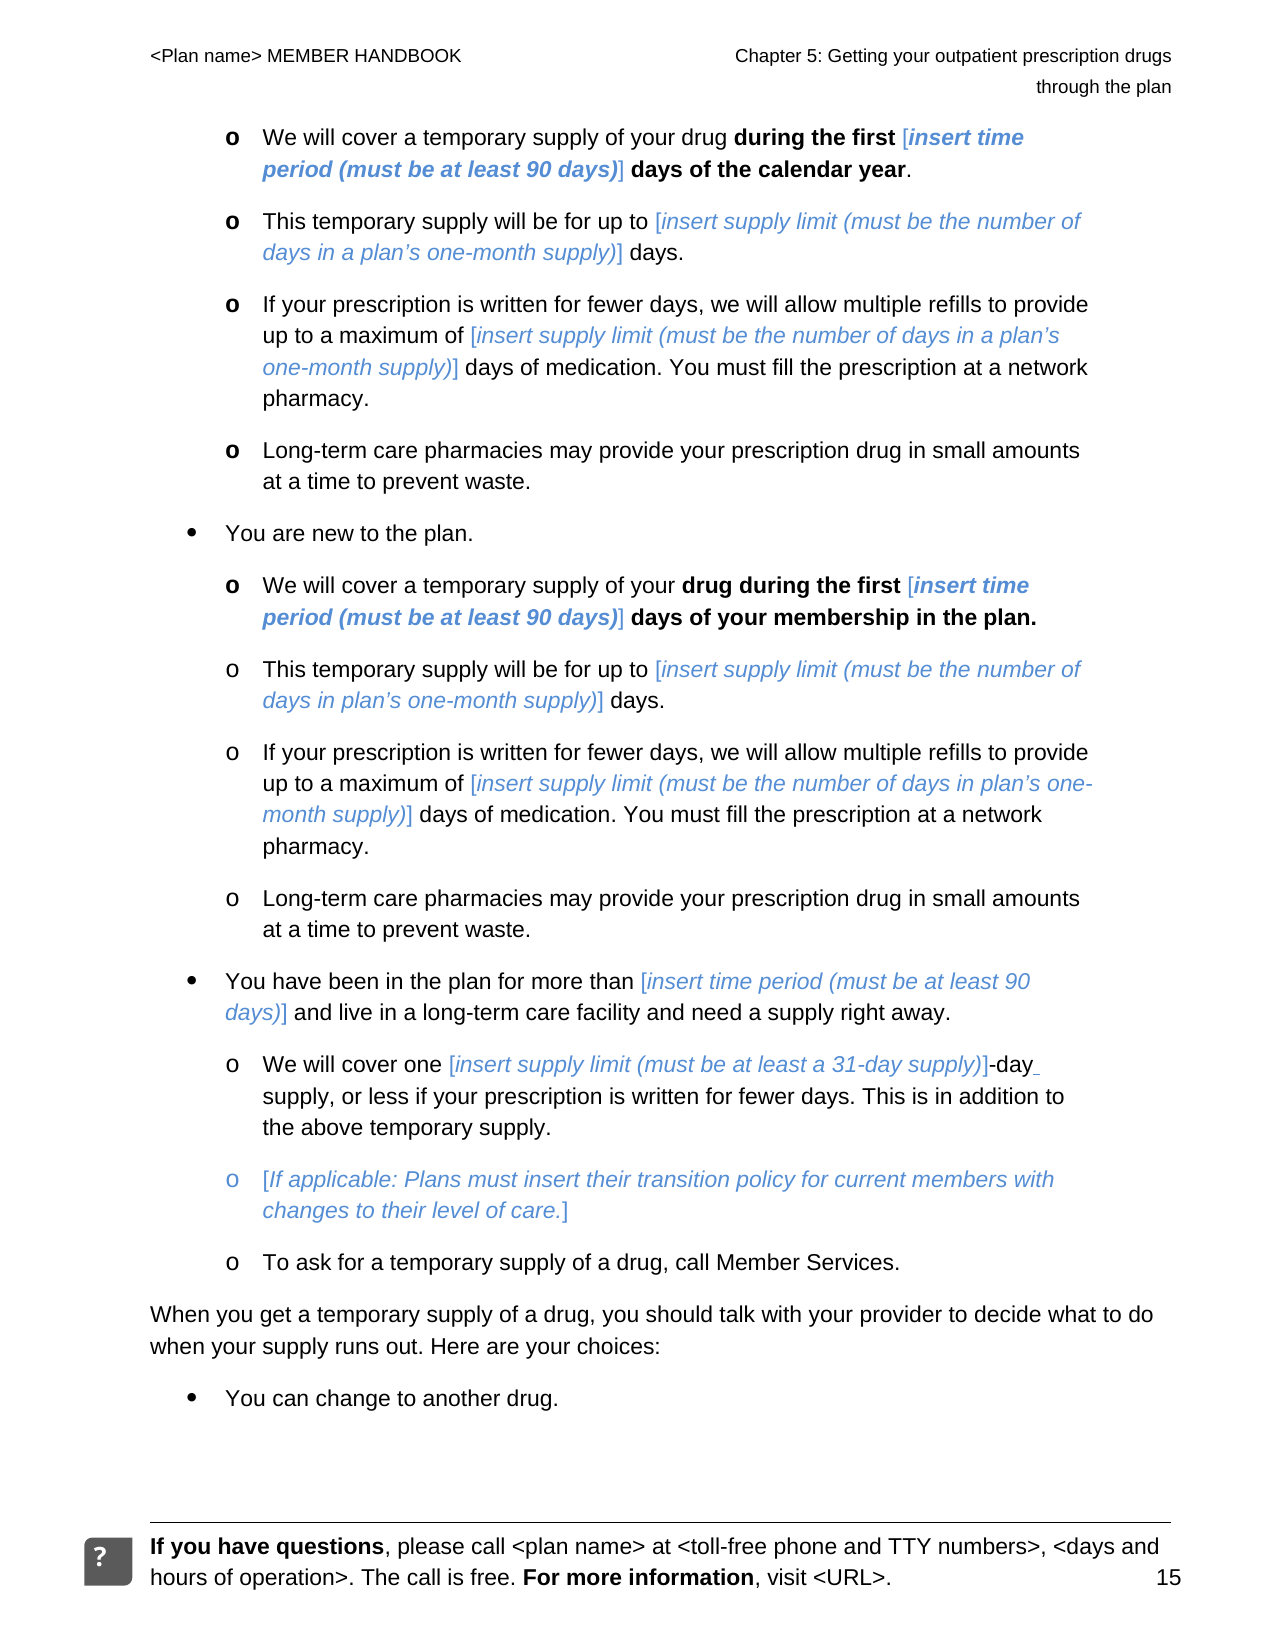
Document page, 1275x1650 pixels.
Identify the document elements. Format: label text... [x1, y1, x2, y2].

list Long-term care pharmacies may provide your prescription drug in small amounts at a time to prevent waste. [225, 433, 1096, 496]
list To ask for a temporary supply of a drug, call Member Services. [225, 1246, 1096, 1277]
list You can change to another drug. [187, 1381, 1096, 1412]
list This temporary supply will be for up to [insert supply limit (must be the number of days in plan’s one-month supply)] days. [225, 652, 1096, 714]
list You have been in the plan for more than [insert time period (must be at least 90 days)] and live in a long-term care facility and need a supply right away. [187, 964, 1096, 1027]
list If your prescription is written for fewer days, we will allow multiple refills to provide up to a maximum of [insert supply limit (must be the number of days in plan’s one-month supply)] days of medication. You must fill the prescription at a network pharmacy. [225, 735, 1096, 860]
list This temporary supply will be for up to [insert supply limit (must be the number of days in a plan’s one-month supply)] days. [225, 204, 1096, 267]
list You are new to the plan. [187, 517, 1096, 548]
list If your prescription is written for fewer days, we will allow multiple refills to provide up to a maximum of [insert supply limit (must be the number of days in a plan’s one-month supply)] days of medication. You must fill the prescription at a network pharmacy. [225, 287, 1096, 412]
list We will cover a temporary supply of your drug during the first [insert time period (must be at least 90 days)] days of the calendar year. [225, 121, 1096, 183]
list We will cover a temporary supply of your drug during the first [insert time period (must be at least 90 days)] days of your membership in the plan. [225, 569, 1096, 631]
list We will cover one [insert supply limit (must be at least a 31-day supply)]-day supply, or less if your prescription is written for fewer days. This is in addition to the above temporary supply. [225, 1048, 1096, 1142]
list Long-term care pharmacies may provide your prescription drug in small amounts at a time to prevent waste. [225, 881, 1096, 944]
list [If applicable: Plans must insert their transition policy for current members with changes to their level of care.] [225, 1162, 1096, 1225]
text When you get a temporary supply of a drug, you should talk with your provider to decide what to do when your supply runs out. Here are your choices: [150, 1298, 1171, 1360]
